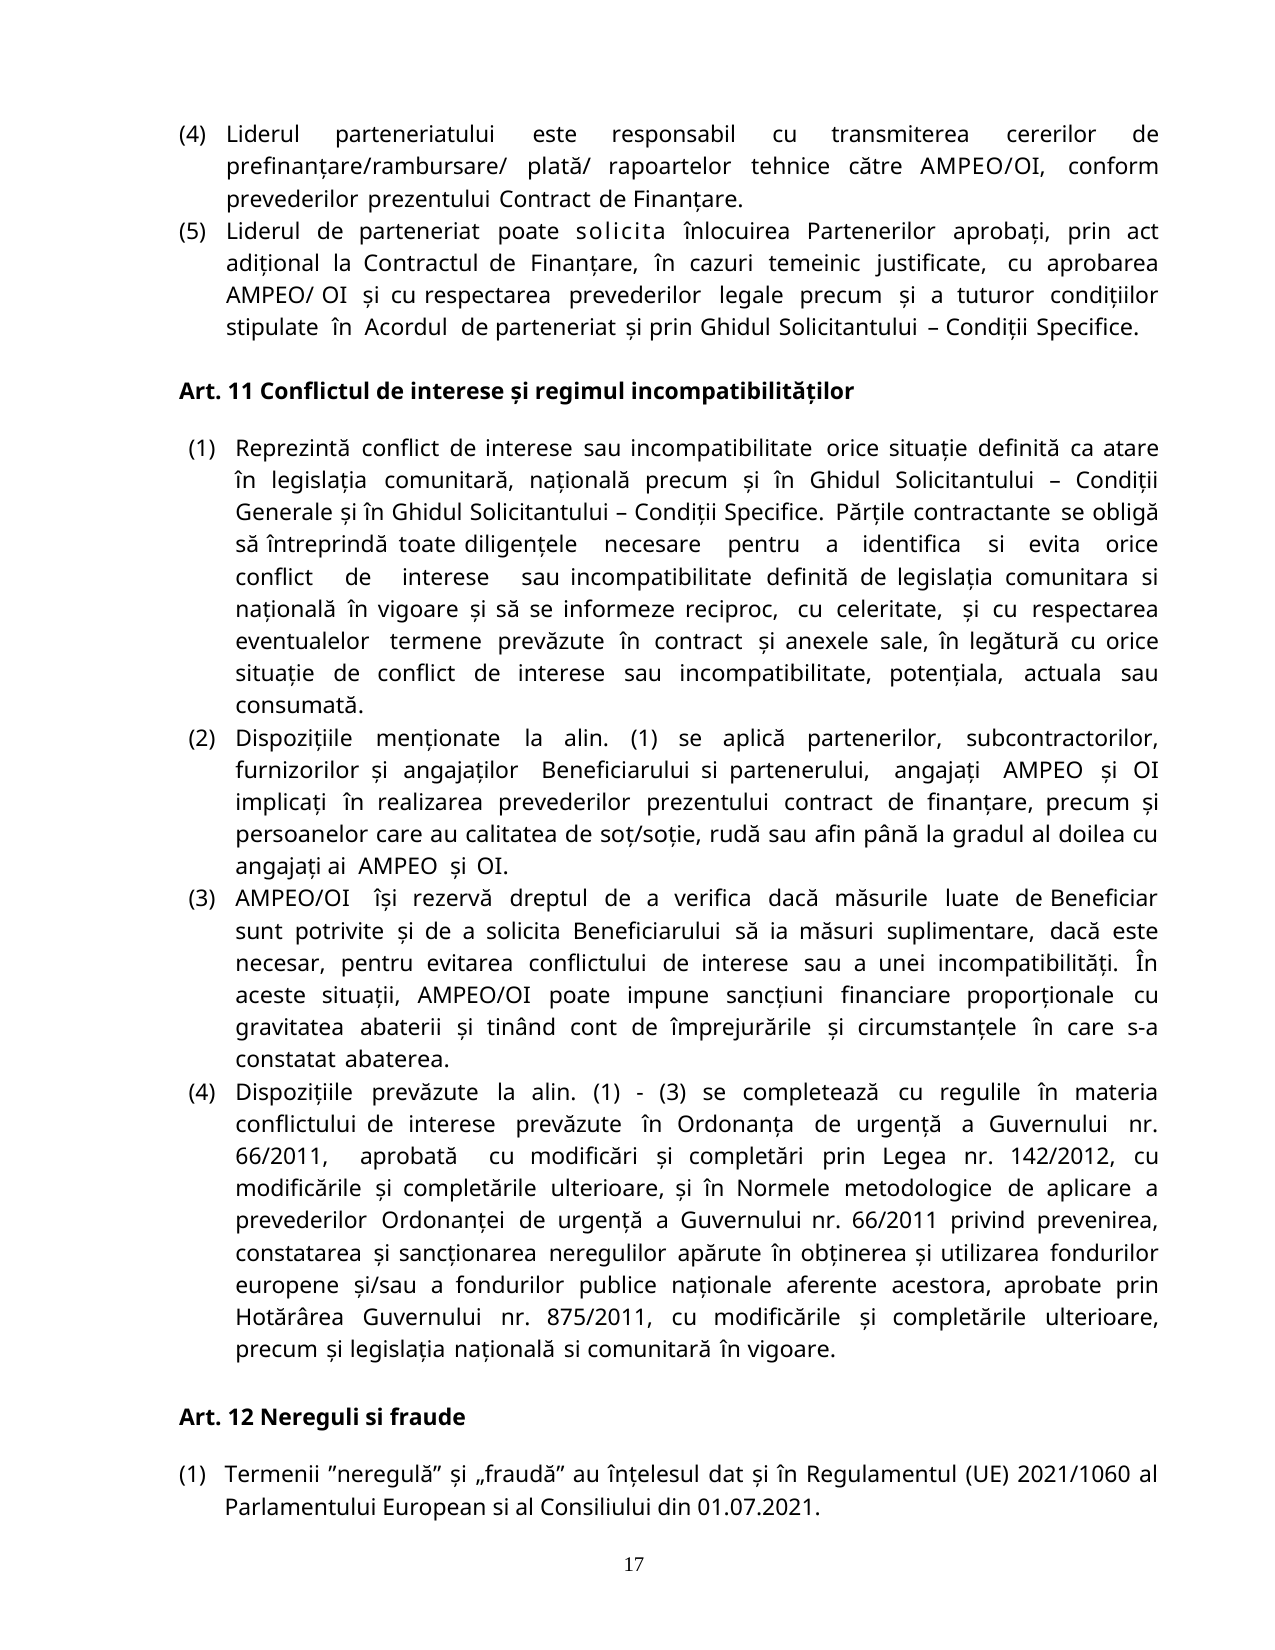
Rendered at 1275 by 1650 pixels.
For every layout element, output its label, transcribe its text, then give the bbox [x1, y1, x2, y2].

list Liderul de parteneriat poate solicita înlocuirea Partenerilor aprobaţi, prin act adițional la Contractul de Finanțare, în cazuri temeinic justificate, cu aprobarea AMPEO/ OI și cu respectarea prevederilor legale precum și a tuturor condițiilor stipulate în Acordul de parteneriat și prin Ghidul Solicitantului – Condiții Specifice. [179, 215, 1159, 342]
list Dispoziţiile prevăzute la alin. (1) - (3) se completează cu regulile în materia conflictului de interese prevăzute în Ordonanţa de urgenţă a Guvernului nr. 66/2011, aprobată cu modificări şi completări prin Legea nr. 142/2012, cu modificările şi completările ulterioare, şi în Normele metodologice de aplicare a prevederilor Ordonanţei de urgenţă a Guvernului nr. 66/2011 privind prevenirea, constatarea şi sancţionarea neregulilor apărute în obţinerea şi utilizarea fondurilor europene şi/sau a fondurilor publice naţionale aferente acestora, aprobate prin Hotărârea Guvernului nr. 875/2011, cu modificările şi completările ulterioare, precum și legislația națională si comunitară în vigoare. [188, 1076, 1159, 1364]
list Liderul parteneriatului este responsabil cu transmiterea cererilor de prefinanțare/rambursare/ plată/ rapoartelor tehnice către AMPEO/OI, conform prevederilor prezentului Contract de Finanţare. [179, 118, 1159, 214]
list Dispoziţiile menţionate la alin. (1) se aplică partenerilor, subcontractorilor, furnizorilor şi angajaţilor Beneficiarului si partenerului, angajaţi AMPEO și OI implicaţi în realizarea prevederilor prezentului contract de finanţare, precum și persoanelor care au calitatea de soţ/soţie, rudă sau afin până la gradul al doilea cu angajaţi ai AMPEO și OI. [188, 721, 1159, 881]
list AMPEO/OI îşi rezervă dreptul de a verifica dacă măsurile luate de Beneficiar sunt potrivite şi de a solicita Beneficiarului să ia măsuri suplimentare, dacă este necesar, pentru evitarea conflictului de interese sau a unei incompatibilităţi. În aceste situaţii, AMPEO/OI poate impune sancţiuni financiare proporţionale cu gravitatea abaterii şi tinând cont de împrejurările și circumstanțele în care s-a constatat abaterea. [188, 882, 1159, 1074]
text Art. 11 Conflictul de interese şi regimul incompatibilităţilor [179, 375, 1158, 406]
text Art. 12 Nereguli si fraude [179, 1401, 1158, 1432]
list Reprezintă conflict de interese sau incompatibilitate orice situaţie definită ca atare în legislaţia comunitară, națională precum și în Ghidul Solicitantului – Condiții Generale și în Ghidul Solicitantului – Condiții Specifice. Părţile contractante se obligă să întreprindă toate diligenţele necesare pentru a identifica si evita orice conflict de interese sau incompatibilitate definită de legislaţia comunitara si naţională în vigoare şi să se informeze reciproc, cu celeritate, şi cu respectarea eventualelor termene prevăzute în contract şi anexele sale, în legătură cu orice situaţie de conflict de interese sau incompatibilitate, potenţiala, actuala sau consumată. [188, 432, 1159, 721]
list Termenii ”neregulă” şi „fraudă” au înţelesul dat și în Regulamentul (UE) 2021/1060 al Parlamentului European si al Consiliului din 01.07.2021. [179, 1458, 1159, 1522]
